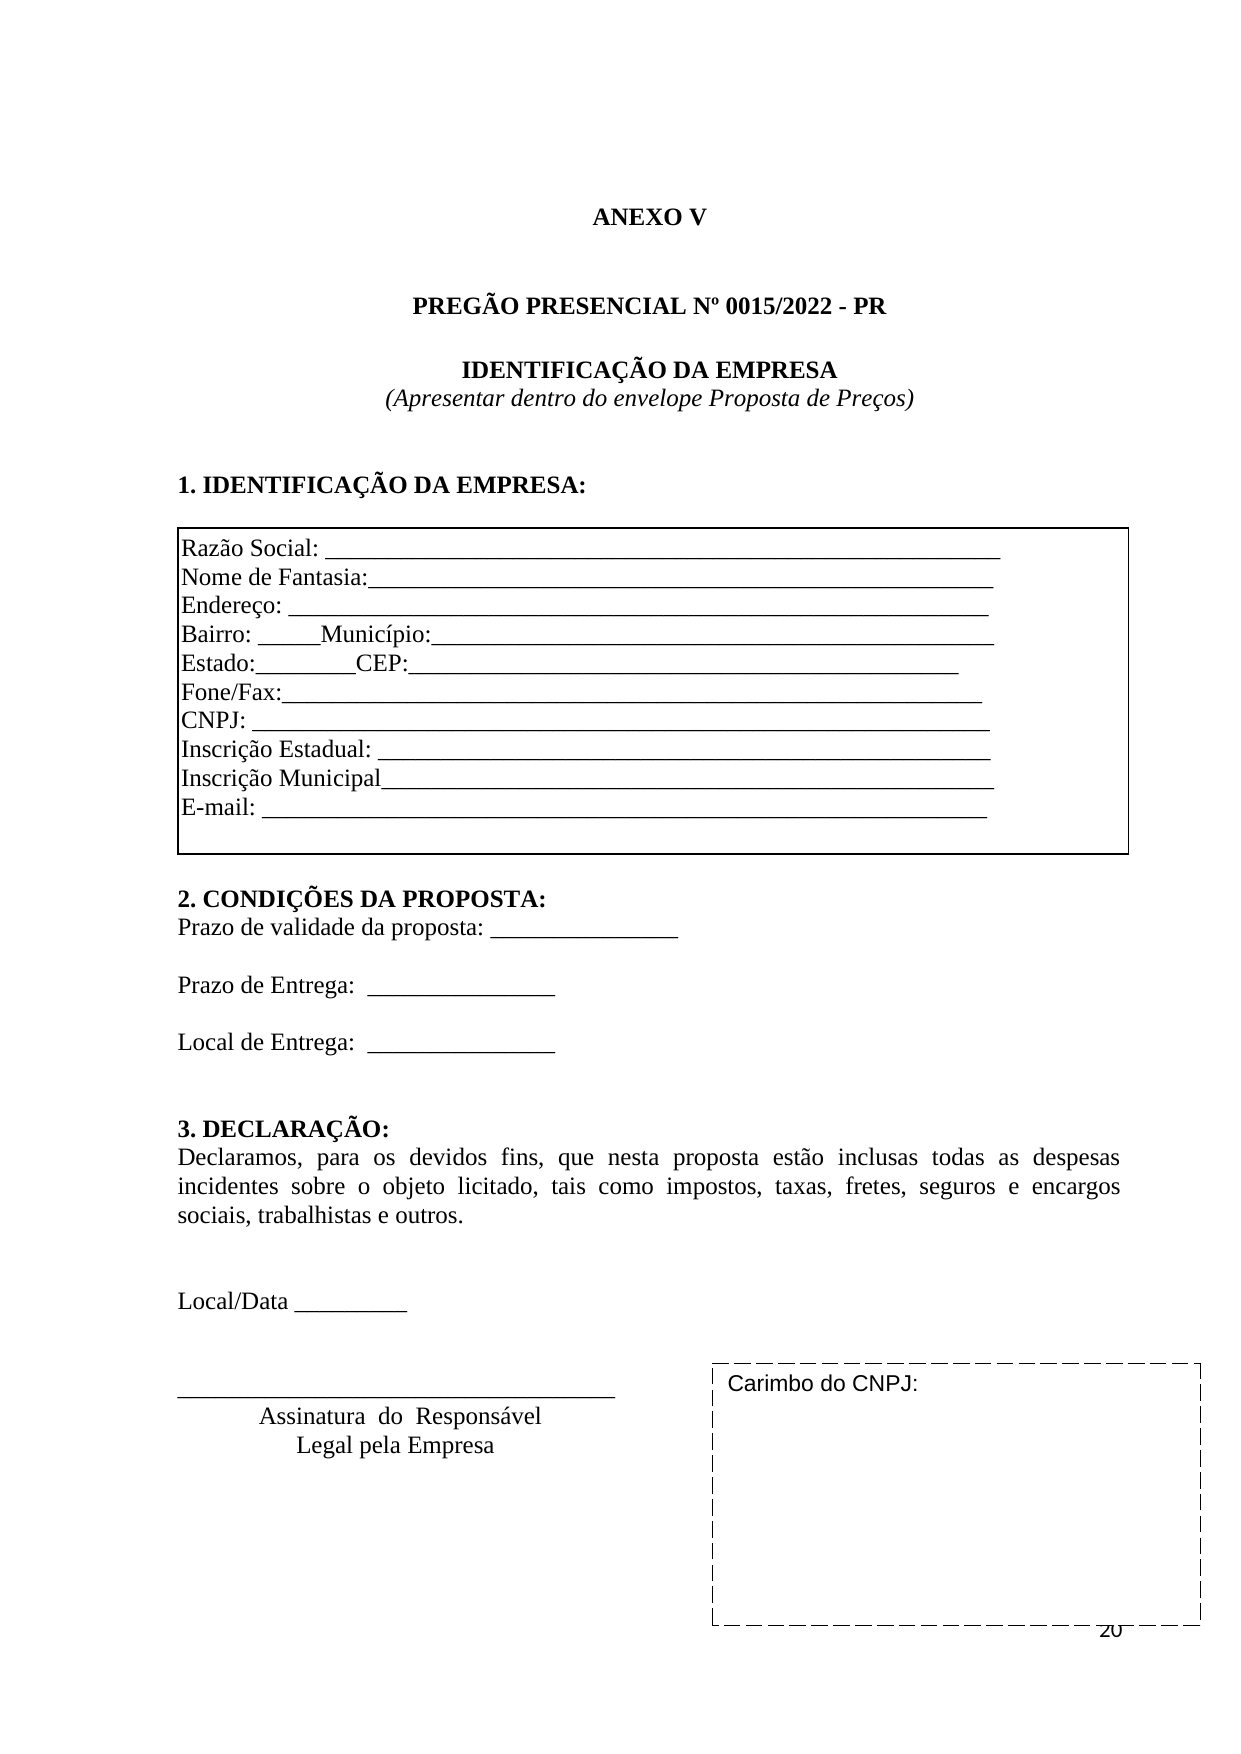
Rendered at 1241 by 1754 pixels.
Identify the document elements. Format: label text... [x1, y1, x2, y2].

text 3. DECLARAÇÃO: [177, 1114, 1122, 1142]
text Local/Data _________ [177, 1286, 1122, 1315]
text E-mail: __________________________________________________________ [181, 792, 1126, 821]
text Bairro: _____Município:_____________________________________________ [181, 619, 1126, 648]
text Inscrição Municipal_________________________________________________ [181, 763, 1126, 792]
text 2. CONDIÇÕES DA PROPOSTA: [177, 884, 1122, 912]
text ___________________________________ [177, 1372, 712, 1401]
text CNPJ: ___________________________________________________________ [181, 706, 1126, 734]
text IDENTIFICAÇÃO DA EMPRESA [177, 355, 1122, 383]
text PREGÃO PRESENCIAL Nº 0015/2022 - PR [177, 291, 1122, 320]
text Inscrição Estadual: _________________________________________________ [181, 734, 1126, 763]
text Legal pela Empresa [177, 1430, 712, 1459]
text Nome de Fantasia:__________________________________________________ [181, 562, 1126, 591]
text Prazo de validade da proposta: _______________ [177, 912, 1122, 941]
text 1. IDENTIFICAÇÃO DA EMPRESA: [177, 470, 1122, 498]
text Endereço: ________________________________________________________ [181, 591, 1126, 619]
text ANEXO V [177, 202, 1122, 231]
text (Apresentar dentro do envelope Proposta de Preços) [177, 383, 1122, 412]
text Razão Social: ______________________________________________________ [179, 531, 1128, 562]
text Prazo de Entrega: _______________ [177, 970, 1122, 999]
text Assinatura do Responsável [177, 1401, 712, 1430]
text Local de Entrega: _______________ [177, 1027, 1122, 1056]
text Declaramos, para os devidos fins, que nesta proposta estão inclusas todas as despesas incidentes sobre o objeto licitado, tais como impostos, taxas, fretes, seguros e encargos sociais, trabalhistas e outros. [177, 1142, 1122, 1229]
text Estado:________CEP:____________________________________________ Fone/Fax:________________________________________________________ [181, 648, 1126, 706]
